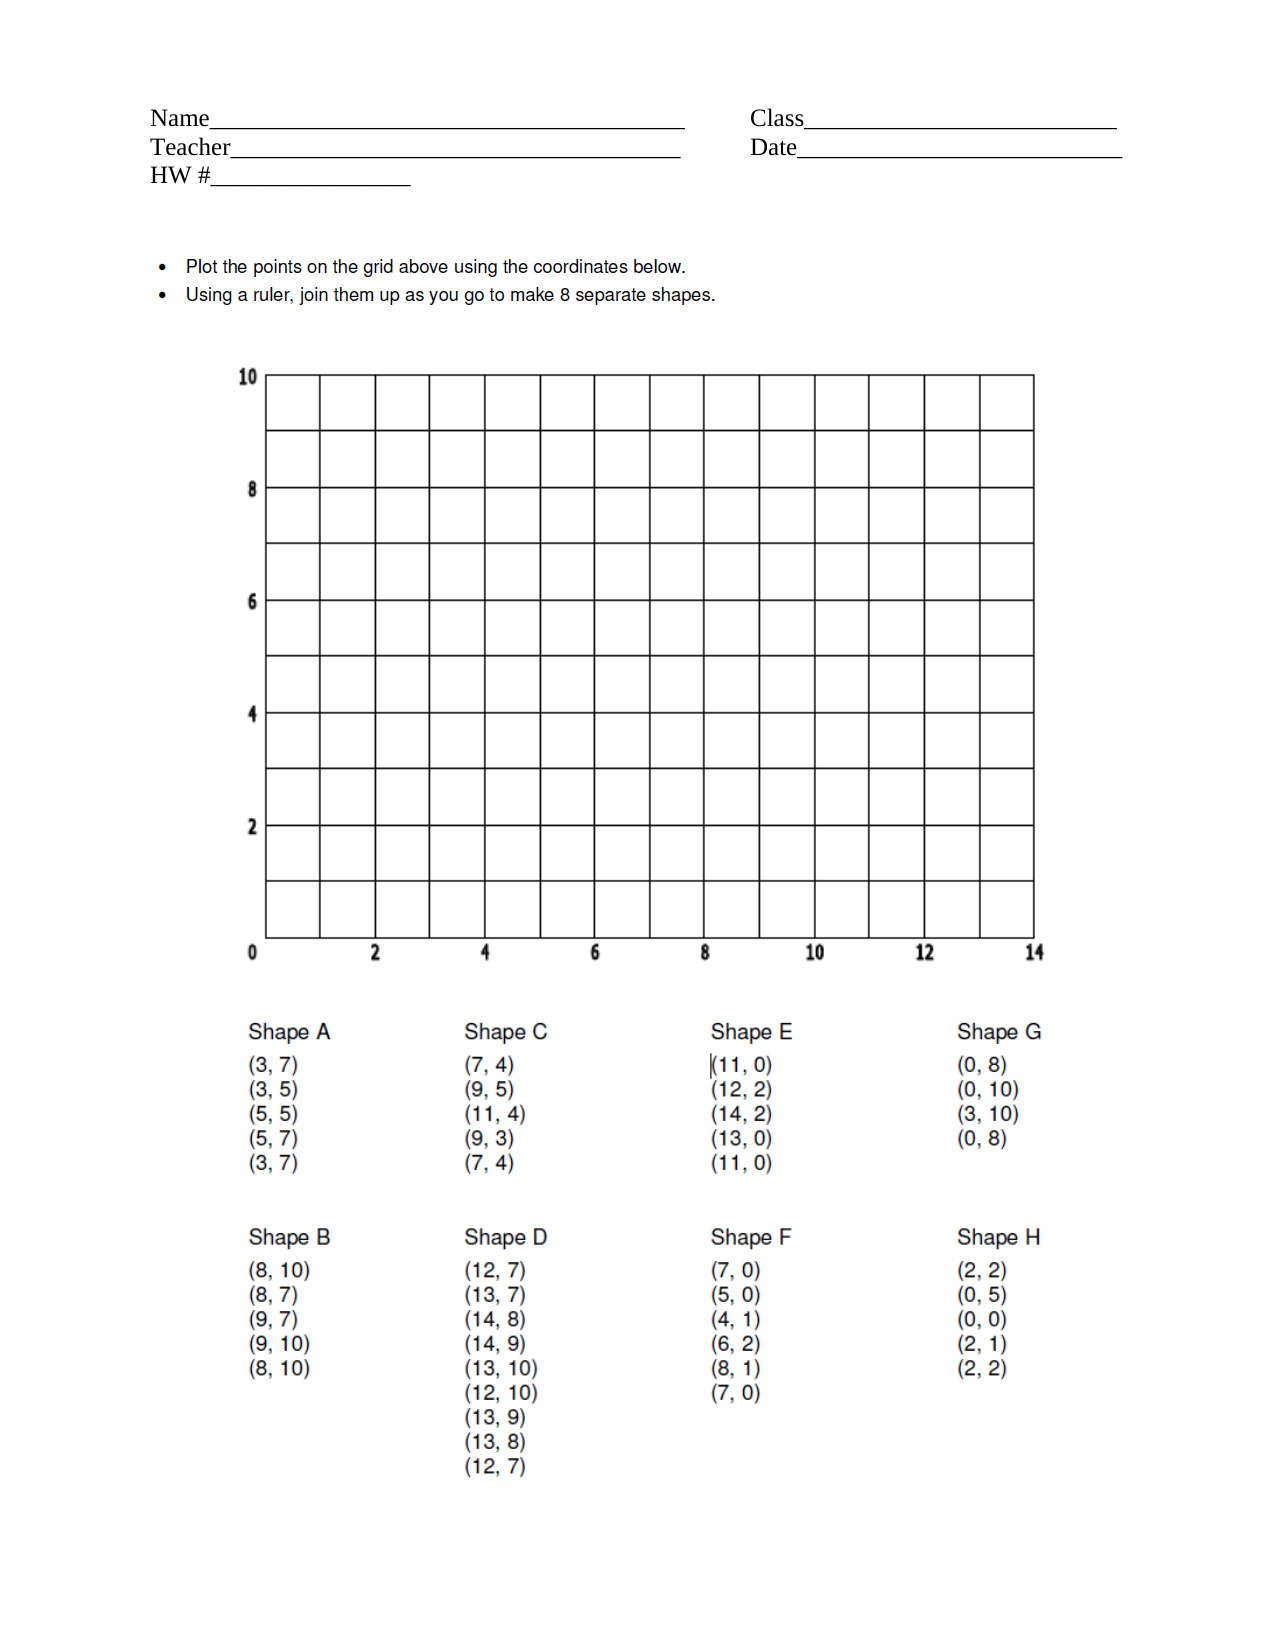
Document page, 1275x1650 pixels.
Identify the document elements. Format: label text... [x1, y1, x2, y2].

picture [221, 346, 1054, 974]
text Teacher____________________________________ Date__________________________ [150, 132, 1125, 161]
text HW #________________ [150, 161, 1125, 189]
picture [150, 246, 724, 318]
text Name______________________________________ Class_________________________ [150, 103, 1125, 132]
picture [216, 1002, 1059, 1491]
